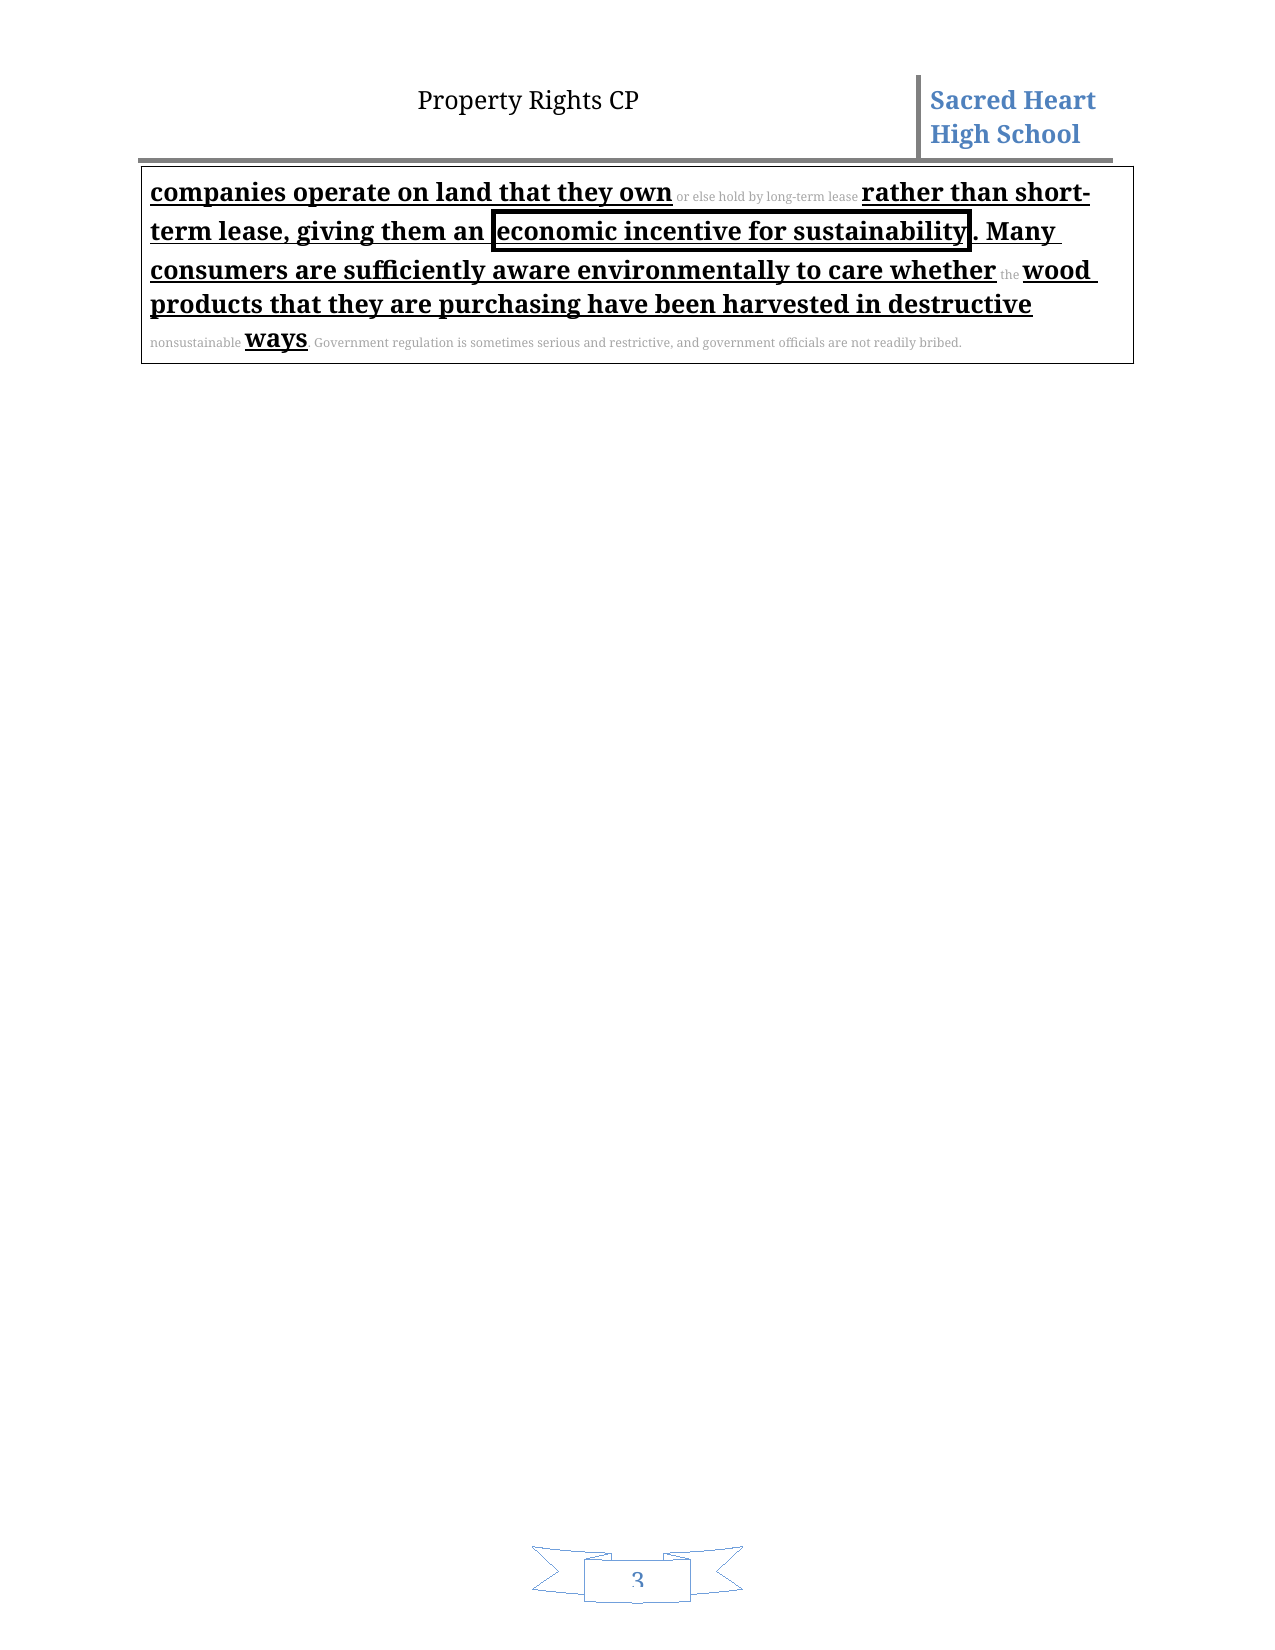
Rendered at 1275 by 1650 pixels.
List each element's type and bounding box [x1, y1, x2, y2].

text [142, 167, 1133, 363]
